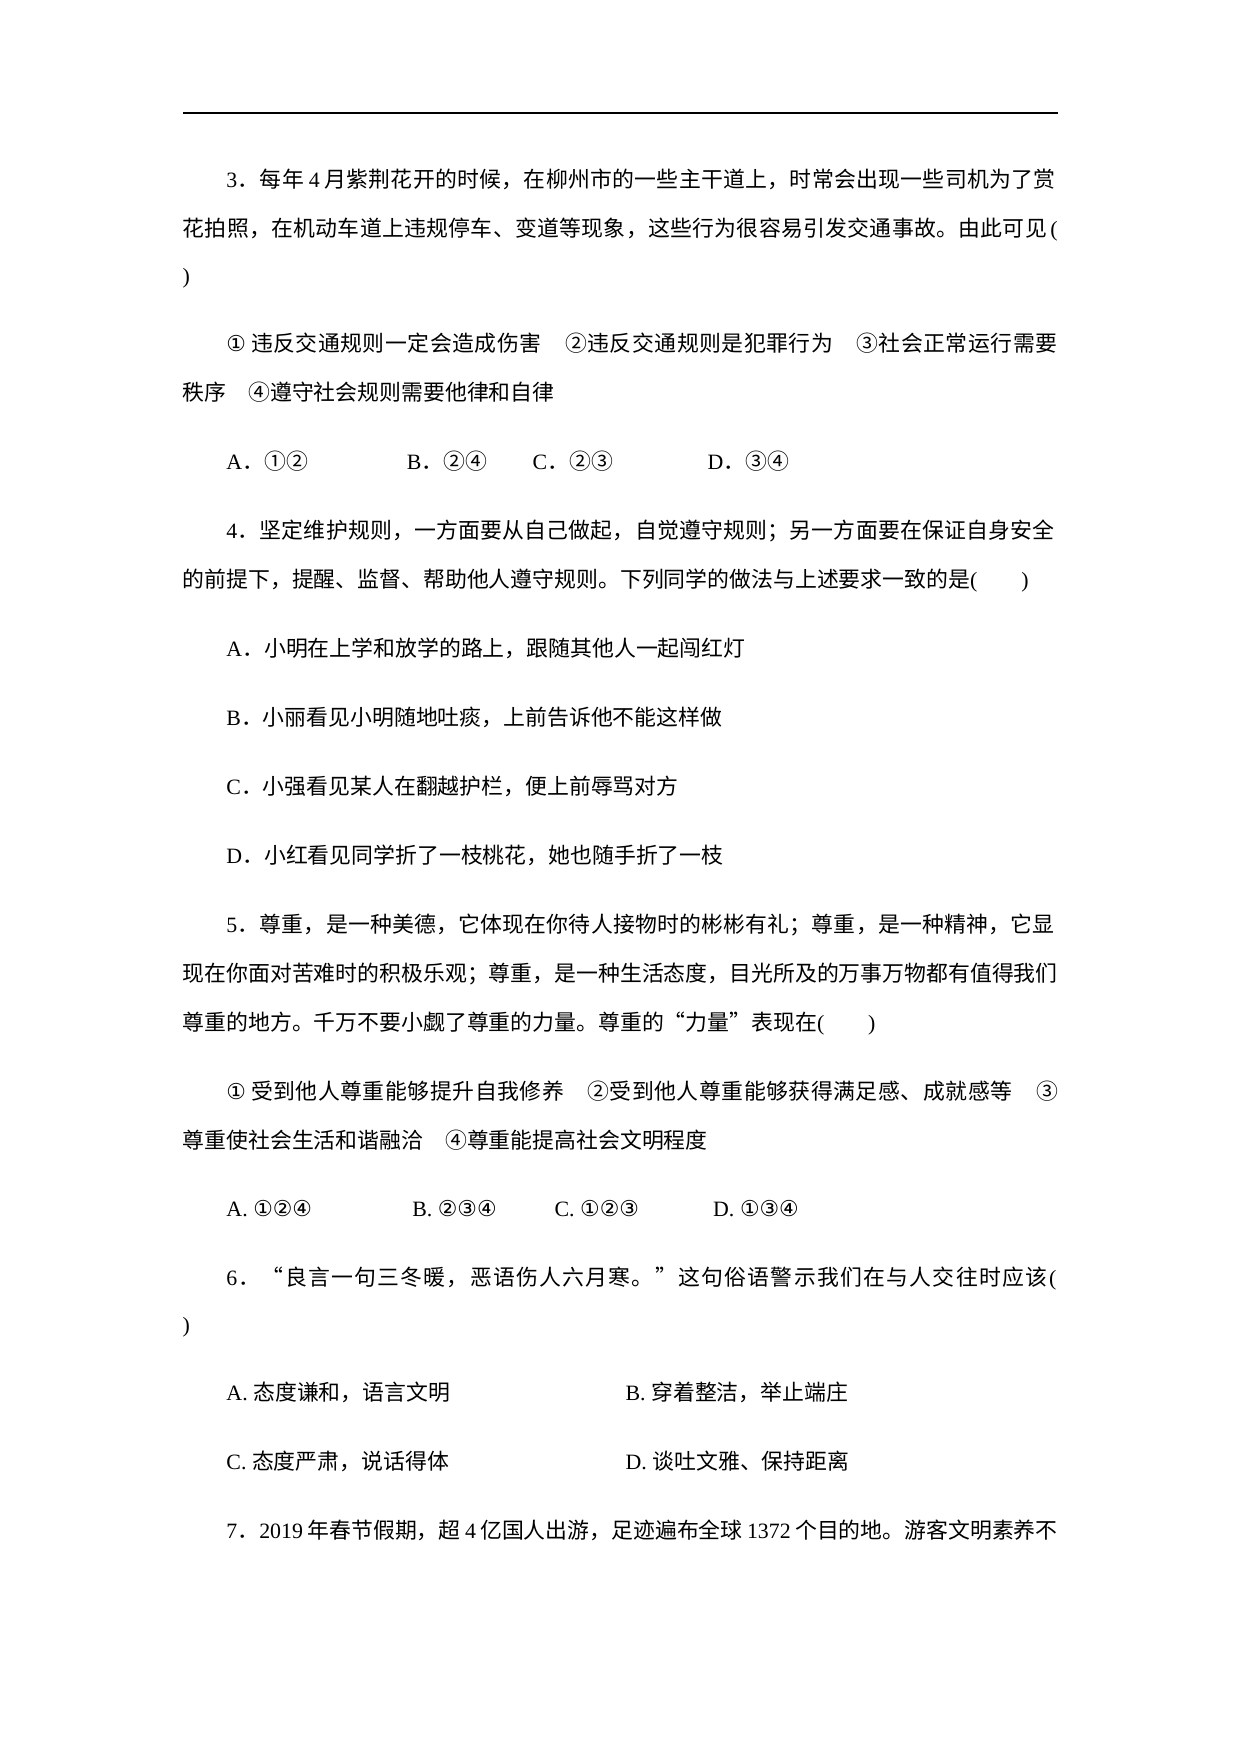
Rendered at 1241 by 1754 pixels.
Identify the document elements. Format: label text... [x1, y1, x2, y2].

text 4．坚定维护规则，一方面要从自己做起，自觉遵守规则；另一方面要在保证自身安全的前提下，提醒、监督、帮助他人遵守规则。下列同学的做法与上述要求一致的是( ) [182, 512, 1058, 594]
text B．小丽看见小明随地吐痰，上前告诉他不能这样做 [182, 699, 1058, 732]
text ①受到他人尊重能够提升自我修养 ②受到他人尊重能够获得满足感、成就感等 ③尊重使社会生活和谐融洽 ④尊重能提高社会文明程度 [182, 1074, 1058, 1155]
text C. 态度严肃，说话得体 D. 谈吐文雅、保持距离 [182, 1444, 1058, 1476]
text A. ①②④ B. ②③④ C. ①②③ D. ①③④ [182, 1192, 1058, 1224]
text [182, 1513, 1058, 1545]
text 6．“良言一句三冬暖，恶语伤人六月寒。”这句俗语警示我们在与人交往时应该( ) [182, 1260, 1058, 1341]
text C．小强看见某人在翻越护栏，便上前辱骂对方 [182, 769, 1058, 801]
text 3．每年4月紫荆花开的时候，在柳州市的一些主干道上，时常会出现一些司机为了赏花拍照，在机动车道上违规停车、变道等现象，这些行为很容易引发交通事故。由此可见( ) [182, 162, 1058, 292]
text D．小红看见同学折了一枝桃花，她也随手折了一枝 [182, 838, 1058, 870]
text ①违反交通规则一定会造成伤害 ②违反交通规则是犯罪行为 ③社会正常运行需要秩序 ④遵守社会规则需要他律和自律 [182, 325, 1058, 407]
text A．小明在上学和放学的路上，跟随其他人一起闯红灯 [182, 630, 1058, 663]
text A．①② B．②④ C．②③ D．③④ [182, 443, 1058, 476]
text A. 态度谦和，语言文明 B. 穿着整洁，举止端庄 [182, 1374, 1058, 1407]
text 5．尊重，是一种美德，它体现在你待人接物时的彬彬有礼；尊重，是一种精神，它显现在你面对苦难时的积极乐观；尊重，是一种生活态度，目光所及的万事万物都有值得我们尊重的地方。千万不要小觑了尊重的力量。尊重的“力量”表现在( ) [182, 907, 1058, 1037]
